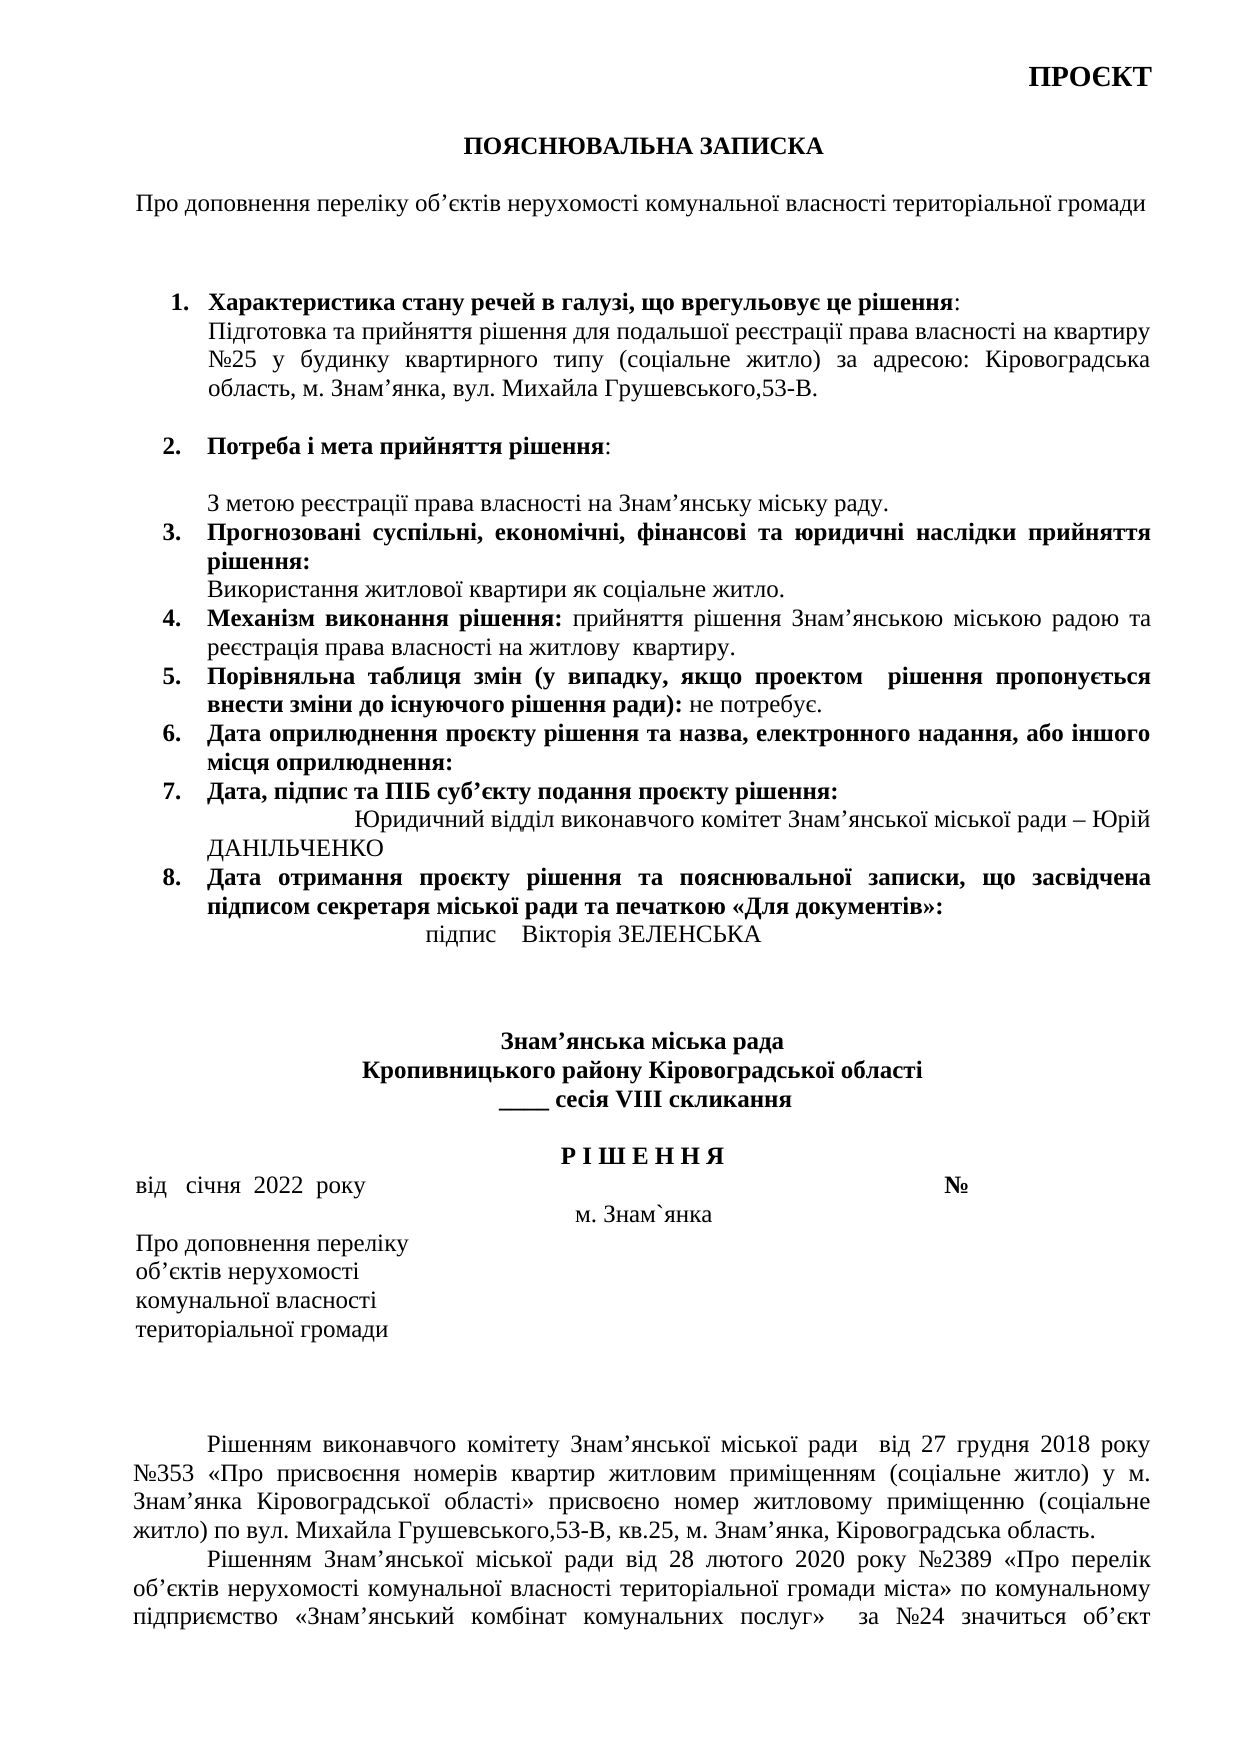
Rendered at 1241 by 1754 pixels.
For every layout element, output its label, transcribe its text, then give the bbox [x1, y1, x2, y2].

text Використання житлової квартири як соціальне житло. [207, 574, 1171, 603]
text від січня 2022 року № [135, 1170, 1152, 1199]
text територіальної громади [135, 1314, 1152, 1343]
text Кропивницького району Кіровоградської області [133, 1055, 1152, 1084]
text Про доповнення переліку [135, 1228, 1152, 1256]
text ____ сесія VIII скликання [133, 1084, 1152, 1113]
text м. Знам`янка [135, 1199, 1152, 1228]
list Дата оприлюднення проєкту рішення та назва, електронного надання, або іншого місця оприлюднення: [162, 718, 1152, 776]
list Механізм виконання рішення: прийняття рішення Знам’янською міською радою та реєстрація права власності на житлову квартиру. [162, 603, 1152, 661]
text Р І Ш Е Н Н Я [133, 1141, 1152, 1170]
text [133, 1544, 1152, 1630]
text Підготовка та прийняття рішення для подальшої реєстрації права власності на квартиру №25 у будинку квартирного типу (соціальне житло) за адресою: Кіровоградська область, м. Знам’янка, вул. Михайла Грушевського,53-В. [208, 316, 1152, 402]
list Характеристика стану речей в галузі, що врегульовує це рішення: [170, 287, 1152, 316]
list Дата отримання проєкту рішення та пояснювальної записки, що засвідчена підписом секретаря міської ради та печаткою «Для документів»: [162, 862, 1152, 919]
text Юридичний відділ виконавчого комітет Знам’янської міської ради – Юрій ДАНІЛЬЧЕНКО [207, 804, 1152, 862]
text комунальної власності [135, 1285, 1152, 1314]
text ПРОЄКТ [133, 59, 1152, 93]
text Рішенням виконавчого комітету Знам’янської міської ради від 27 грудня 2018 року №353 «Про присвоєння номерів квартир житловим приміщенням (соціальне житло) у м. Знам’янка Кіровоградської області» присвоєно номер житловому приміщенню (соціальне житло) по вул. Михайла Грушевського,53-В, кв.25, м. Знам’янка, Кіровоградська область. [133, 1429, 1152, 1544]
list Дата, підпис та ПІБ суб’єкту подання проєкту рішення: [162, 776, 1152, 804]
list Прогнозовані суспільні, економічні, фінансові та юридичні наслідки прийняття рішення: [162, 517, 1152, 574]
text підпис Вікторія ЗЕЛЕНСЬКА [133, 919, 1152, 948]
list Порівняльна таблиця змін (у випадку, якщо проектом рішення пропонується внести зміни до існуючого рішення ради): не потребує. [162, 661, 1152, 718]
text З метою реєстрації права власності на Знам’янську міську раду. [207, 488, 1152, 517]
text ПОЯСНЮВАЛЬНА ЗАПИСКА [135, 131, 1152, 159]
text Про доповнення переліку об’єктів нерухомості комунальної власності територіальної громади [135, 188, 1152, 217]
list Потреба і мета прийняття рішення: [162, 431, 1152, 459]
text об’єктів нерухомості [135, 1256, 1152, 1285]
text Знам’янська міська рада [133, 1026, 1152, 1055]
